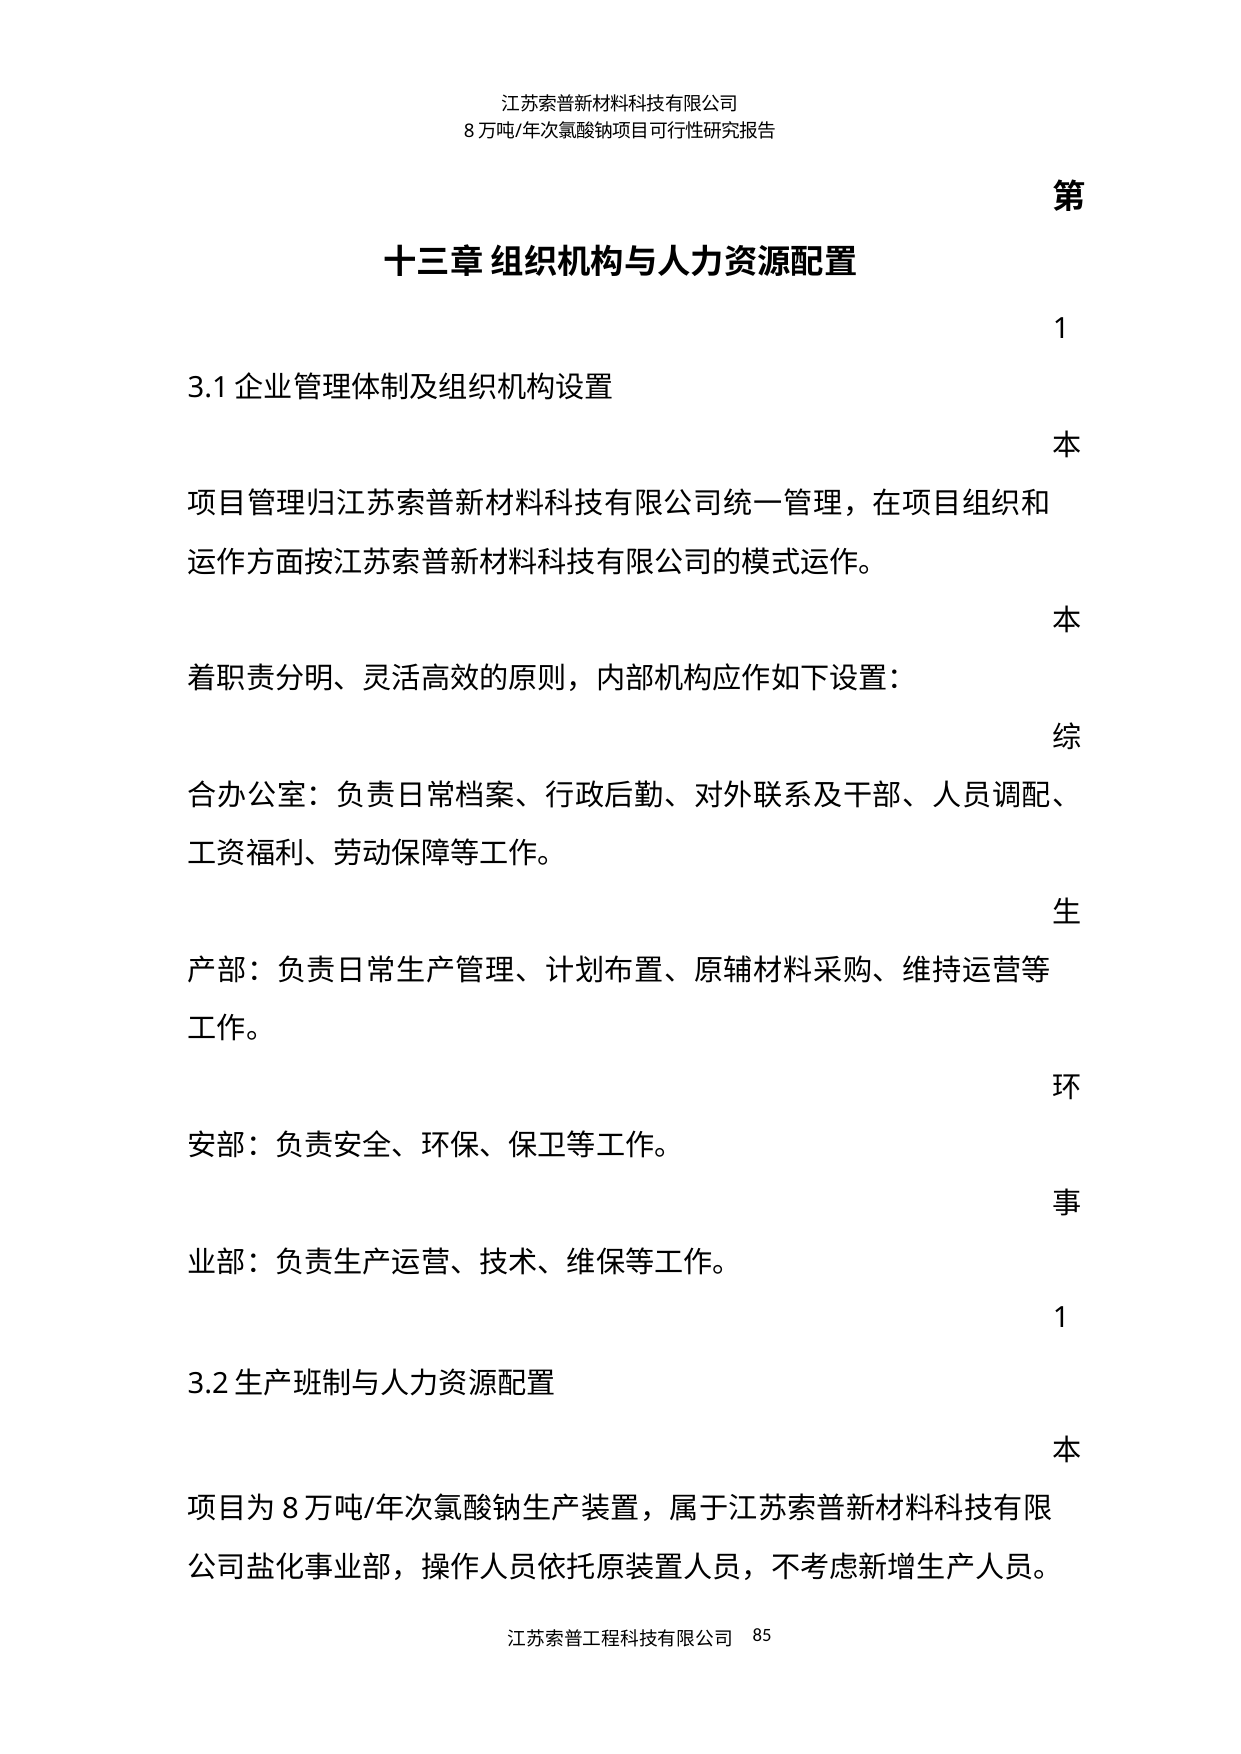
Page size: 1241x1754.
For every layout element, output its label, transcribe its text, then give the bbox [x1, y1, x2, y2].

text 本项目管理归江苏索普新材料科技有限公司统一管理，在项目组织和运作方面按江苏索普新材料科技有限公司的模式运作。 [187, 409, 1053, 584]
text 本项目为8万吨/年次氯酸钠生产装置，属于江苏索普新材料科技有限公司盐化事业部，操作人员依托原装置人员，不考虑新增生产人员。 [187, 1414, 1053, 1589]
text 13.1企业管理体制及组织机构设置 [187, 292, 1053, 409]
text 事业部：负责生产运营、技术、维保等工作。 [187, 1167, 1053, 1284]
text 本着职责分明、灵活高效的原则，内部机构应作如下设置： [187, 584, 1053, 700]
text 第十三章 组织机构与人力资源配置 [187, 162, 1053, 292]
text 环安部：负责安全、环保、保卫等工作。 [187, 1050, 1053, 1167]
text 生产部：负责日常生产管理、计划布置、原辅材料采购、维持运营等工作。 [187, 875, 1053, 1050]
text 13.2生产班制与人力资源配置 [187, 1284, 1053, 1414]
text 综合办公室：负责日常档案、行政后勤、对外联系及干部、人员调配、工资福利、劳动保障等工作。 [187, 700, 1053, 875]
